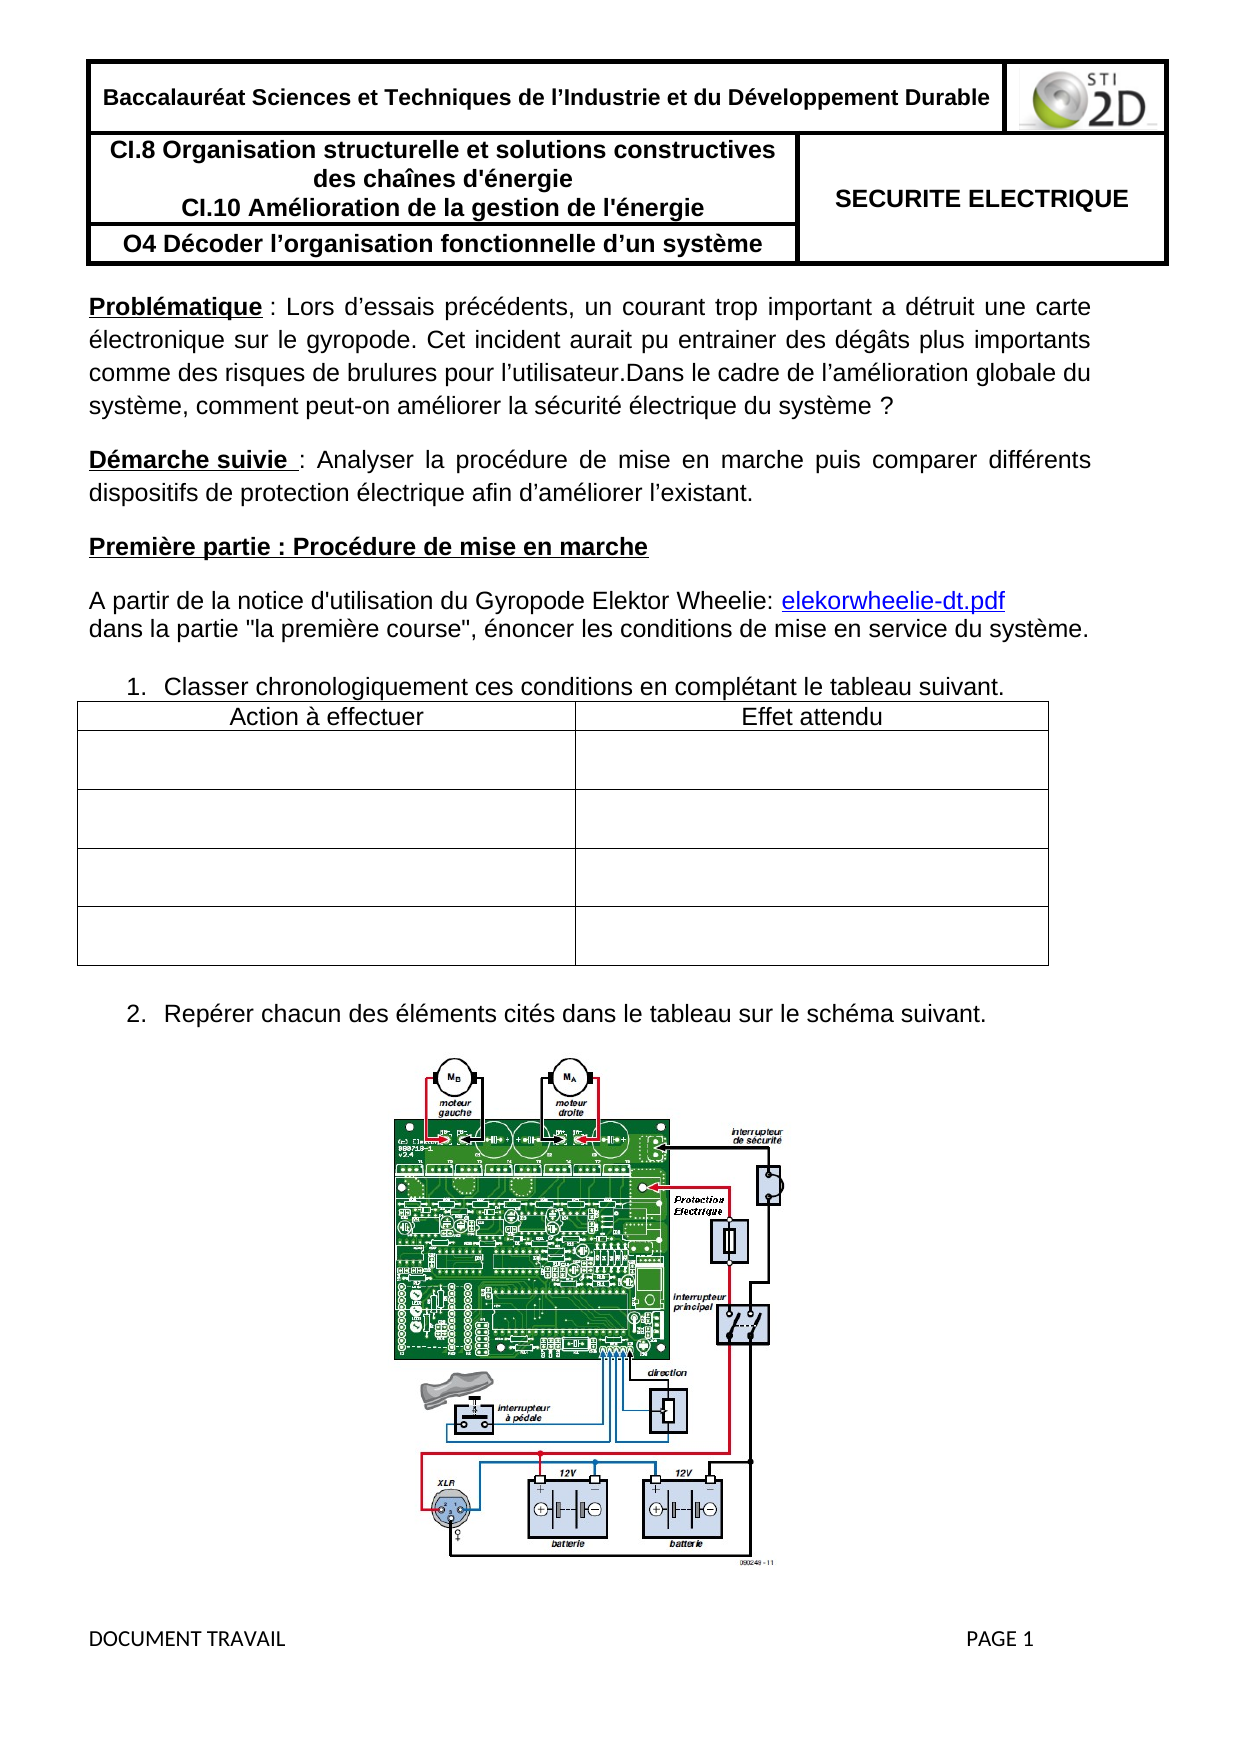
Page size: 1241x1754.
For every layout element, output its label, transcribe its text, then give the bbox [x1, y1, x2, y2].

table_cell [78, 849, 575, 906]
table_header Effet attendu [576, 702, 1048, 730]
text Démarche suivie : Analyser la procédure de mise en marche puis comparer différents dispositifs de protection électrique afin d’améliorer l’existant. [89, 445, 1093, 507]
text Première partie : Procédure de mise en marche [89, 532, 1093, 561]
table_header [1007, 64, 1164, 131]
table_cell [78, 907, 575, 964]
text A partir de la notice d'utilisation du Gyropode Elektor Wheelie: elekorwheelie-dt.pdf [89, 586, 1093, 614]
list Classer chronologiquement ces conditions en complétant le tableau suivant. [126, 672, 1093, 701]
table_cell [576, 731, 1048, 789]
list Repérer chacun des éléments cités dans le tableau sur le schéma suivant. [126, 999, 1093, 1027]
table_cell O4 Décoder l’organisation fonctionnelle d’un système [91, 226, 795, 261]
table_header Baccalauréat Sciences et Techniques de l’Industrie et du Développement Durable [91, 64, 1002, 131]
table_header Action à effectuer [78, 702, 575, 730]
picture [387, 1052, 794, 1574]
table_cell SECURITE ELECTRIQUE [800, 135, 1164, 261]
table_cell [78, 790, 575, 847]
table_cell [576, 849, 1048, 906]
picture [1018, 68, 1158, 131]
table_cell [78, 731, 575, 789]
text Problématique : Lors d’essais précédents, un courant trop important a détruit une carte électronique sur le gyropode. Cet incident aurait pu entrainer des dégâts plus importants comme des risques de brulures pour l’utilisateur.Dans le cadre de l’amélioration globale du système, comment peut-on améliorer la sécurité électrique du système ? [89, 292, 1093, 420]
table_cell CI.8 Organisation structurelle et solutions constructives des chaînes d'énergie CI.10 Amélioration de la gestion de l'énergie [91, 135, 795, 222]
table_cell [576, 790, 1048, 847]
table_cell [576, 907, 1048, 964]
text dans la partie "la première course", énoncer les conditions de mise en service du système. [89, 614, 1093, 643]
